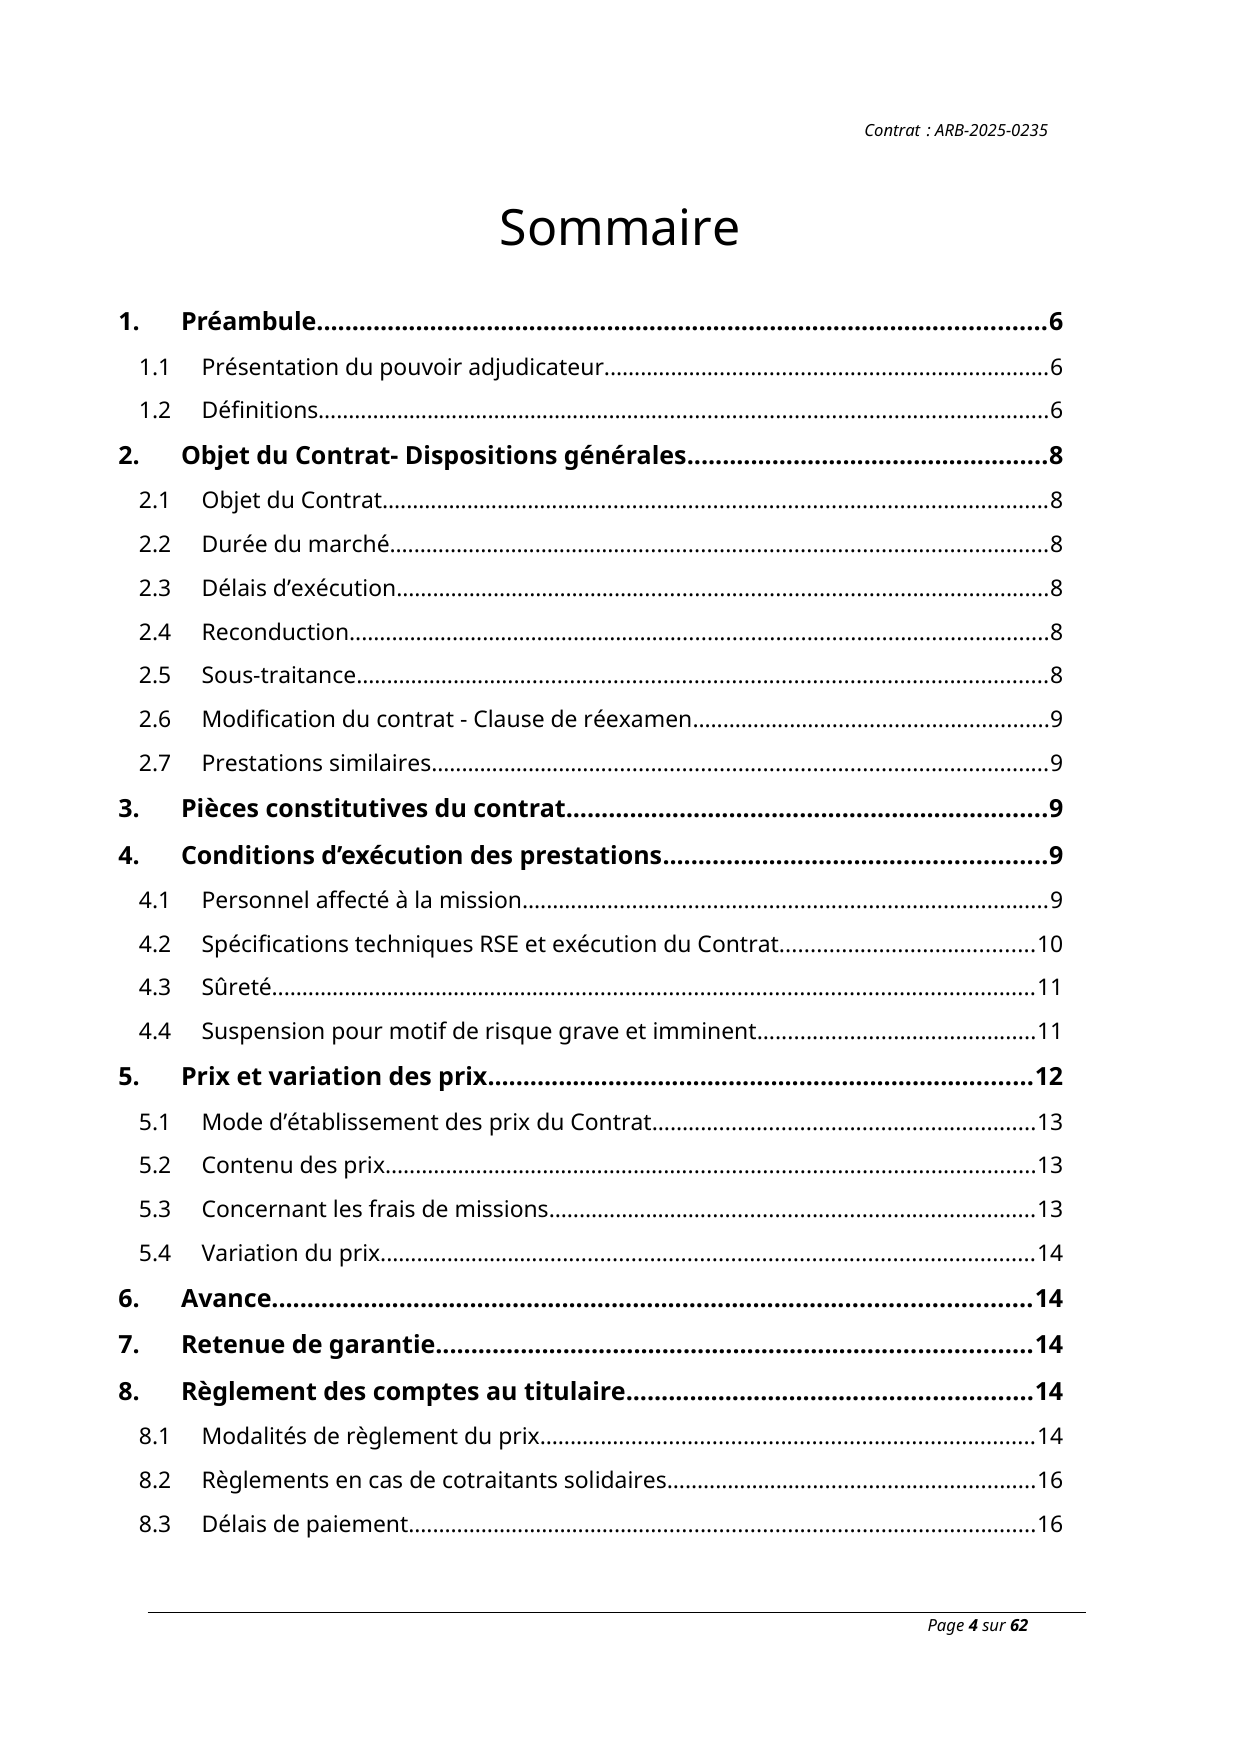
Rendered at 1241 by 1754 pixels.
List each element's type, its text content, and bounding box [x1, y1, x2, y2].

text 4.2 Spécifications techniques RSE et exécution du Contrat 10 [139, 928, 1122, 959]
text 7. Retenue de garantie 14 [118, 1327, 1122, 1361]
text 2.7 Prestations similaires 9 [139, 747, 1122, 778]
text 1. Préambule 6 [118, 304, 1122, 338]
text 3. Pièces constitutives du contrat 9 [118, 791, 1122, 825]
text 2.6 Modification du contrat - Clause de réexamen 9 [139, 703, 1122, 734]
text 2.3 Délais d’exécution 8 [139, 572, 1122, 603]
text 5. Prix et variation des prix 12 [118, 1059, 1122, 1093]
text 2.1 Objet du Contrat 8 [139, 484, 1122, 516]
text 2.4 Reconduction 8 [139, 616, 1122, 647]
text Sommaire [118, 192, 1122, 260]
text 5.4 Variation du prix 14 [139, 1237, 1122, 1268]
text 8.3 Délais de paiement 16 [139, 1508, 1122, 1539]
text 8. Règlement des comptes au titulaire 14 [118, 1373, 1122, 1408]
text 4.3 Sûreté 11 [139, 971, 1122, 1003]
text 8.1 Modalités de règlement du prix 14 [139, 1420, 1122, 1451]
text 5.1 Mode d’établissement des prix du Contrat 13 [139, 1105, 1122, 1137]
text 2.2 Durée du marché 8 [139, 528, 1122, 559]
text 1.1 Présentation du pouvoir adjudicateur 6 [139, 350, 1122, 382]
text 1.2 Définitions 6 [139, 394, 1122, 425]
text 4. Conditions d’exécution des prestations 9 [118, 837, 1122, 871]
text 5.3 Concernant les frais de missions 13 [139, 1193, 1122, 1224]
text 8.2 Règlements en cas de cotraitants solidaires 16 [139, 1464, 1122, 1495]
text 6. Avance 14 [118, 1280, 1122, 1314]
text 4.4 Suspension pour motif de risque grave et imminent 11 [139, 1015, 1122, 1046]
text 2. Objet du Contrat- Dispositions générales 8 [118, 438, 1122, 472]
text 5.2 Contenu des prix 13 [139, 1149, 1122, 1180]
text 2.5 Sous-traitance 8 [139, 659, 1122, 691]
text 4.1 Personnel affecté à la mission 9 [139, 884, 1122, 915]
